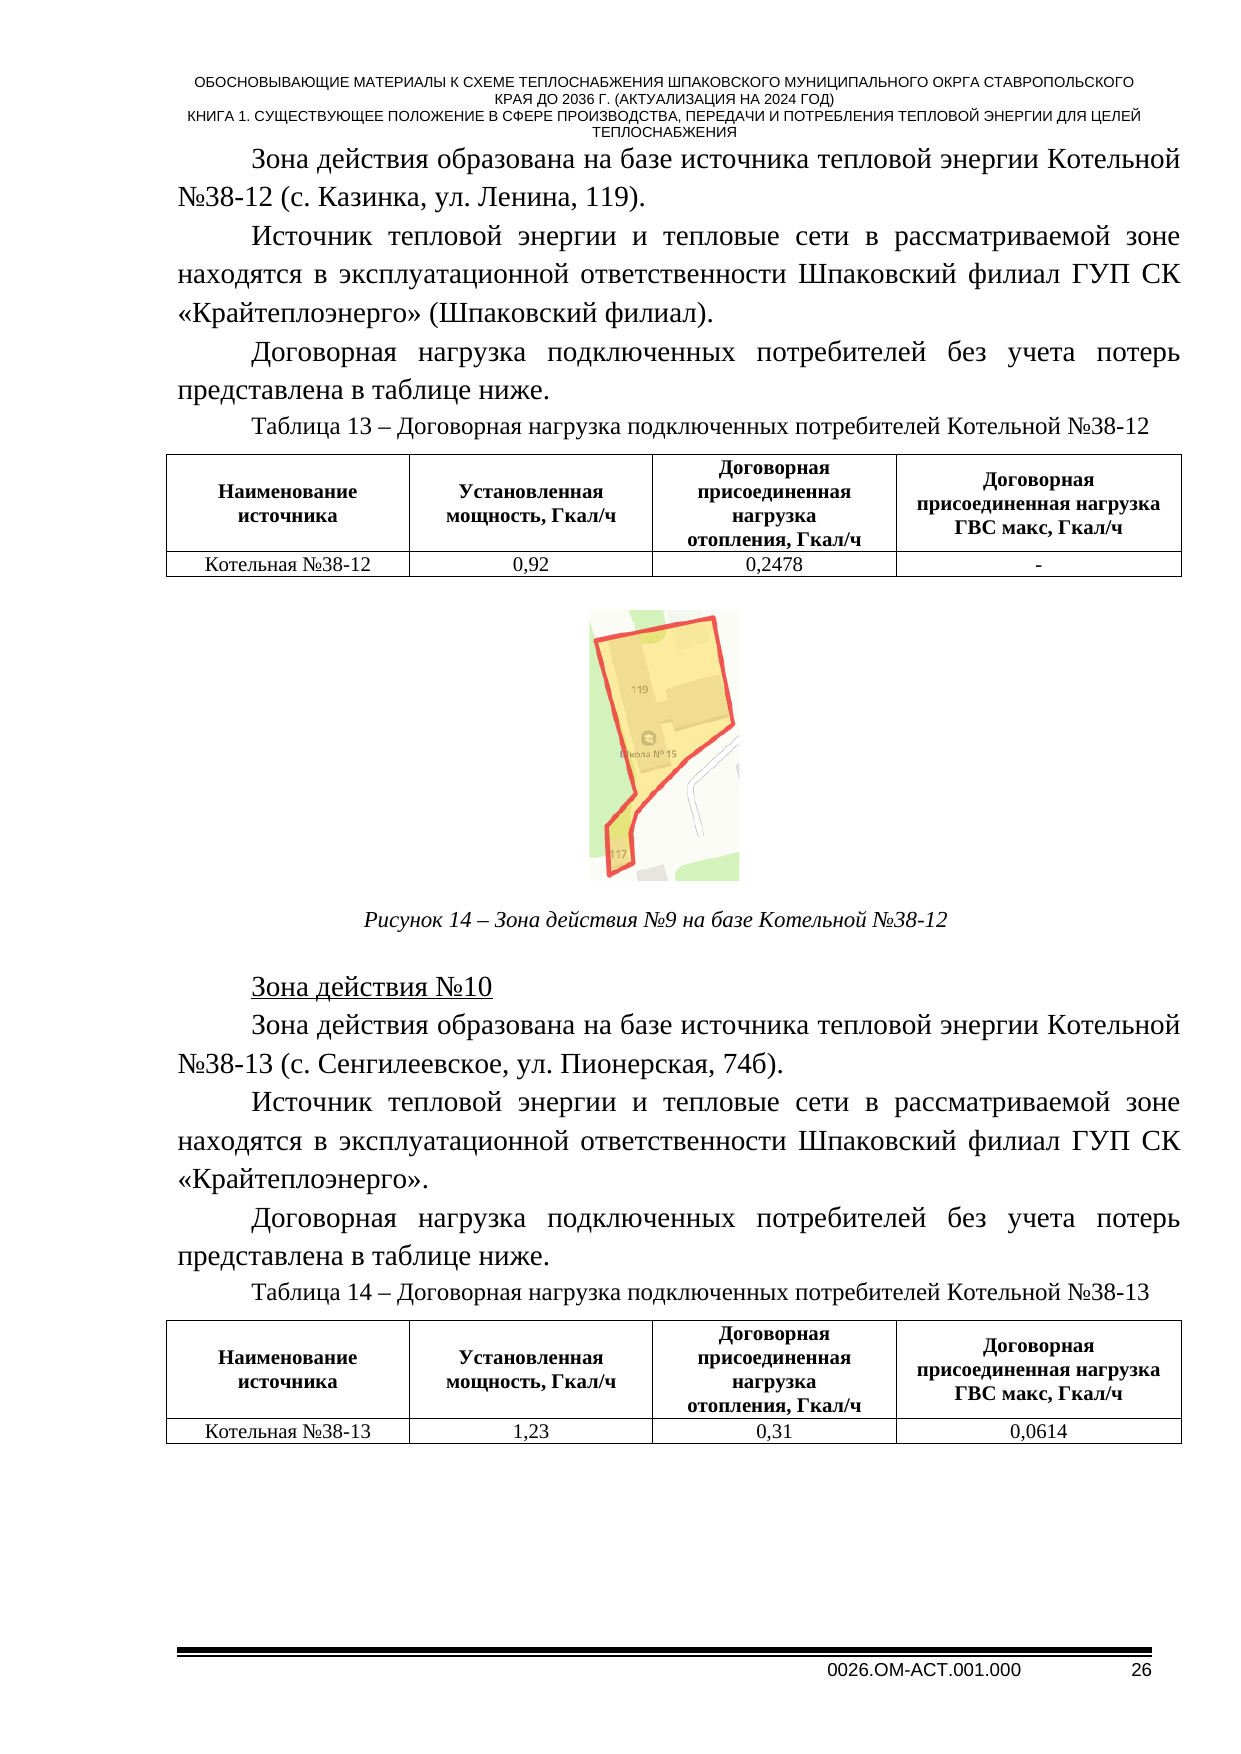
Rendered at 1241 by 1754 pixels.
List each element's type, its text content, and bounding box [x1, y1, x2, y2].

picture [589, 610, 740, 881]
table_header Установленная мощность, Гкал/ч [410, 1321, 652, 1417]
table_cell 1,23 [410, 1419, 652, 1443]
text Договорная нагрузка подключенных потребителей без учета потерь представлена в таблице ниже. [177, 334, 1181, 406]
table_cell - [897, 552, 1181, 576]
text Таблица 13 – Договорная нагрузка подключенных потребителей Котельной №38-12 [177, 411, 1152, 439]
table_header Наименование источника [167, 1321, 409, 1417]
table_header Договорная присоединенная нагрузка отопления, Гкал/ч [653, 455, 896, 551]
table_header Договорная присоединенная нагрузка ГВС макс, Гкал/ч [897, 455, 1181, 551]
text Договорная нагрузка подключенных потребителей без учета потерь представлена в таблице ниже. [177, 1200, 1181, 1272]
text Зона действия образована на базе источника тепловой энергии Котельной №38-12 (с. Казинка, ул. Ленина, 119). [177, 141, 1181, 213]
table_cell 0,0614 [897, 1419, 1181, 1443]
text Источник тепловой энергии и тепловые сети в рассматриваемой зоне находятся в эксплуатационной ответственности Шпаковский филиал ГУП СК «Крайтеплоэнерго». [177, 1084, 1181, 1195]
table_cell Котельная №38-12 [167, 552, 409, 576]
text Зона действия №10 [177, 969, 1181, 1002]
table_cell 0,31 [653, 1419, 896, 1443]
table_cell 0,2478 [653, 552, 896, 576]
table_header Установленная мощность, Гкал/ч [410, 455, 652, 551]
text Таблица 14 – Договорная нагрузка подключенных потребителей Котельной №38-13 [177, 1277, 1152, 1306]
table_cell Котельная №38-13 [167, 1419, 409, 1443]
table_header Наименование источника [167, 455, 409, 551]
text Источник тепловой энергии и тепловые сети в рассматриваемой зоне находятся в эксплуатационной ответственности Шпаковский филиал ГУП СК «Крайтеплоэнерго» (Шпаковский филиал). [177, 218, 1181, 329]
text Рисунок 14 – Зона действия №9 на базе Котельной №38-12 [177, 602, 1134, 932]
table_header Договорная присоединенная нагрузка ГВС макс, Гкал/ч [897, 1321, 1181, 1417]
table_cell 0,92 [410, 552, 652, 576]
table_header Договорная присоединенная нагрузка отопления, Гкал/ч [653, 1321, 896, 1417]
text Зона действия образована на базе источника тепловой энергии Котельной №38-13 (с. Сенгилеевское, ул. Пионерская, 74б). [177, 1007, 1181, 1079]
